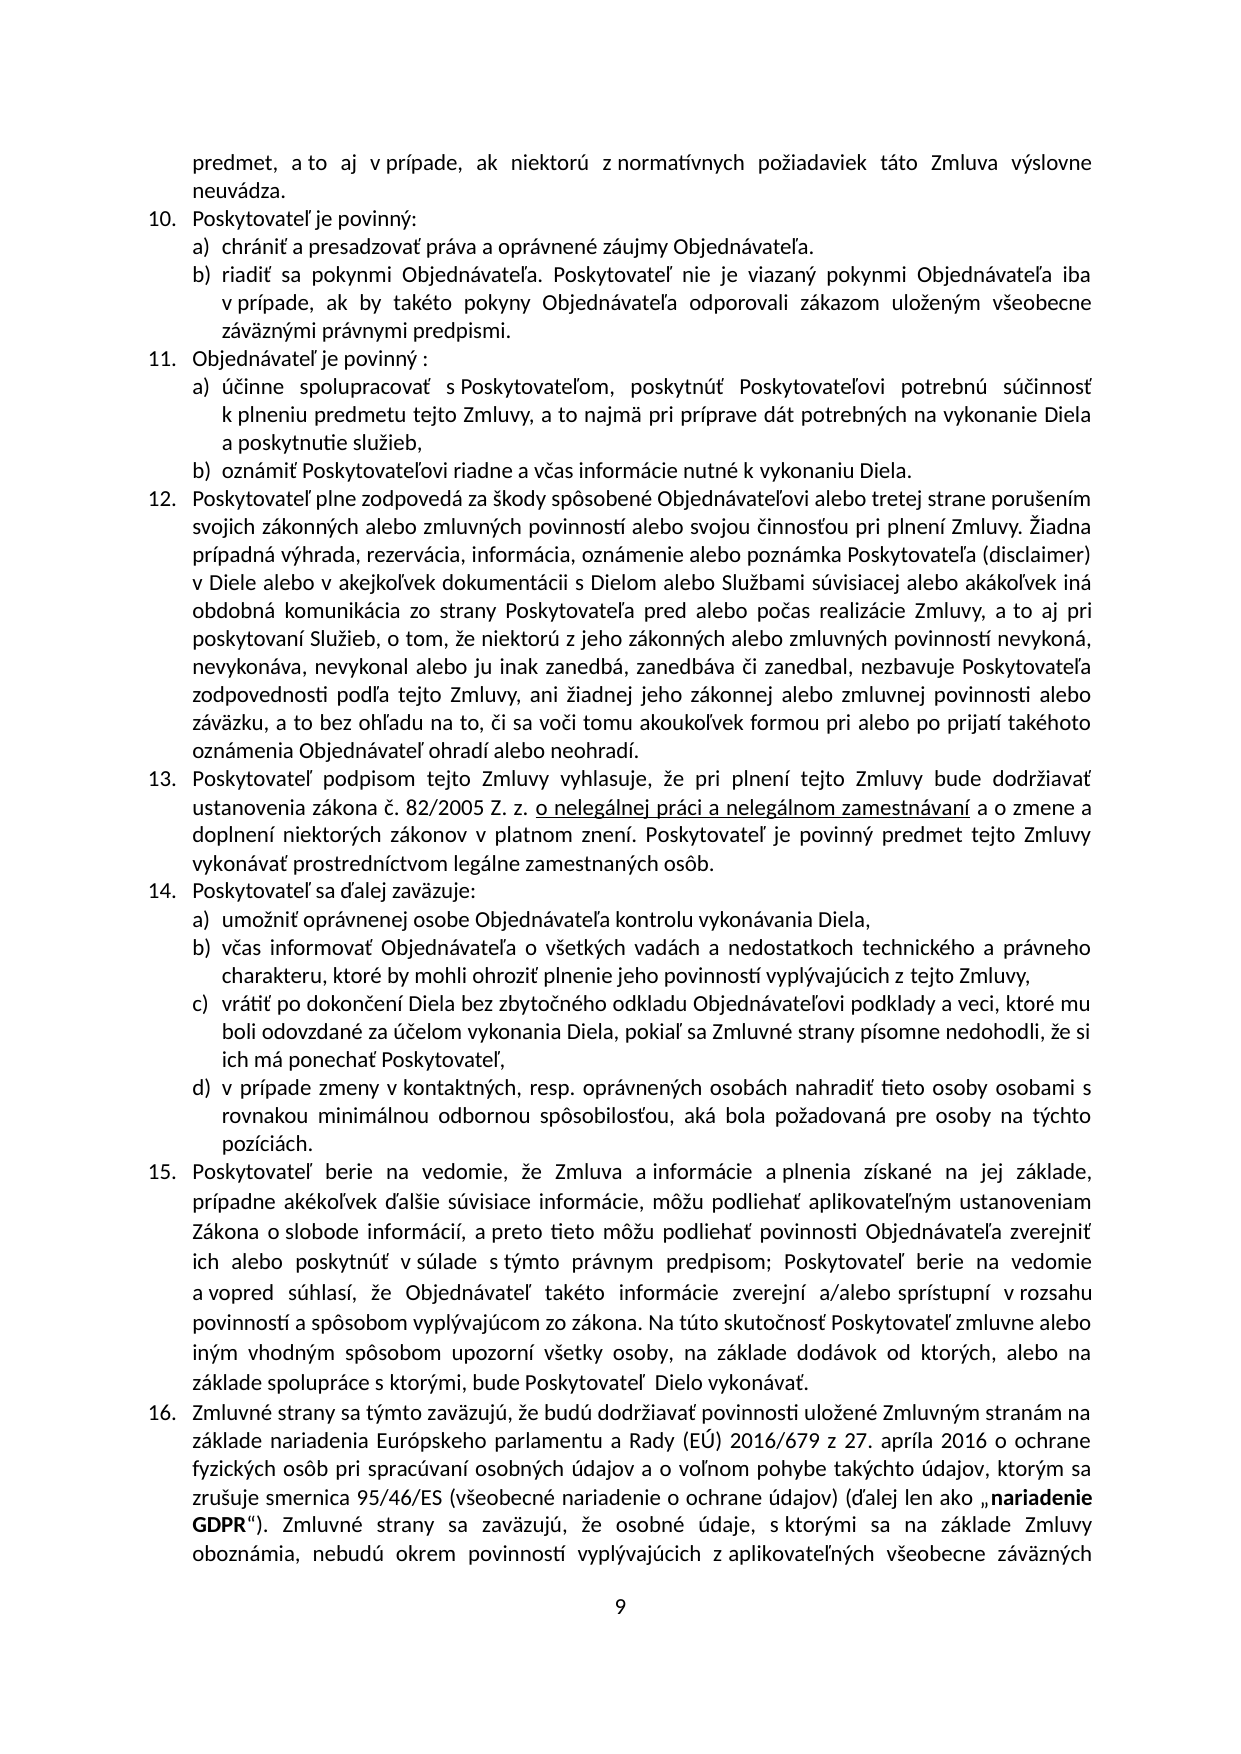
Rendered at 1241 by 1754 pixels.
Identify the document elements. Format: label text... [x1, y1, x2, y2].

list včas informovať Objednávateľa o všetkých vadách a nedostatkoch technického a právneho charakteru, ktoré by mohli ohroziť plnenie jeho povinností vyplývajúcich z tejto Zmluvy, [192, 933, 1092, 989]
list oznámiť Poskytovateľovi riadne a včas informácie nutné k vykonaniu Diela. [192, 456, 1092, 484]
list vrátiť po dokončení Diela bez zbytočného odkladu Objednávateľovi podklady a veci, ktoré mu boli odovzdané za účelom vykonania Diela, pokiaľ sa Zmluvné strany písomne nedohodli, že si ich má ponechať Poskytovateľ, [192, 989, 1092, 1073]
list umožniť oprávnenej osobe Objednávateľa kontrolu vykonávania Diela, [192, 905, 1092, 933]
list Poskytovateľ je povinný: [148, 204, 1092, 232]
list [148, 148, 1092, 204]
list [148, 1398, 1092, 1567]
list Poskytovateľ berie na vedomie, že Zmluva a informácie a plnenia získané na jej základe, prípadne akékoľvek ďalšie súvisiace informácie, môžu podliehať aplikovateľným ustanoveniam Zákona o slobode informácií, a preto tieto môžu podliehať povinnosti Objednávateľa zverejniť ich alebo poskytnúť v súlade s týmto právnym predpisom; Poskytovateľ berie na vedomie a vopred súhlasí, že Objednávateľ takéto informácie zverejní a/alebo sprístupní v rozsahu povinností a spôsobom vyplývajúcom zo zákona. Na túto skutočnosť Poskytovateľ zmluvne alebo iným vhodným spôsobom upozorní všetky osoby, na základe dodávok od ktorých, alebo na základe spolupráce s ktorými, bude Poskytovateľ Dielo vykonávať. [148, 1157, 1092, 1396]
list v prípade zmeny v kontaktných, resp. oprávnených osobách nahradiť tieto osoby osobami s rovnakou minimálnou odbornou spôsobilosťou, aká bola požadovaná pre osoby na týchto pozíciách. [192, 1073, 1092, 1157]
list Objednávateľ je povinný : [148, 344, 1092, 372]
list Poskytovateľ podpisom tejto Zmluvy vyhlasuje, že pri plnení tejto Zmluvy bude dodržiavať ustanovenia zákona č. 82/2005 Z. z. o nelegálnej práci a nelegálnom zamestnávaní a o zmene a doplnení niektorých zákonov v platnom znení. Poskytovateľ je povinný predmet tejto Zmluvy vykonávať prostredníctvom legálne zamestnaných osôb. [148, 764, 1092, 877]
list chrániť a presadzovať práva a oprávnené záujmy Objednávateľa. [192, 232, 1092, 260]
list účinne spolupracovať s Poskytovateľom, poskytnúť Poskytovateľovi potrebnú súčinnosť k plneniu predmetu tejto Zmluvy, a to najmä pri príprave dát potrebných na vykonanie Diela a poskytnutie služieb, [192, 372, 1092, 456]
list Poskytovateľ plne zodpovedá za škody spôsobené Objednávateľovi alebo tretej strane porušením svojich zákonných alebo zmluvných povinností alebo svojou činnosťou pri plnení Zmluvy. Žiadna prípadná výhrada, rezervácia, informácia, oznámenie alebo poznámka Poskytovateľa (disclaimer) v Diele alebo v akejkoľvek dokumentácii s Dielom alebo Službami súvisiacej alebo akákoľvek iná obdobná komunikácia zo strany Poskytovateľa pred alebo počas realizácie Zmluvy, a to aj pri poskytovaní Služieb, o tom, že niektorú z jeho zákonných alebo zmluvných povinností nevykoná, nevykonáva, nevykonal alebo ju inak zanedbá, zanedbáva či zanedbal, nezbavuje Poskytovateľa zodpovednosti podľa tejto Zmluvy, ani žiadnej jeho zákonnej alebo zmluvnej povinnosti alebo záväzku, a to bez ohľadu na to, či sa voči tomu akoukoľvek formou pri alebo po prijatí takéhoto oznámenia Objednávateľ ohradí alebo neohradí. [148, 484, 1092, 764]
list riadiť sa pokynmi Objednávateľa. Poskytovateľ nie je viazaný pokynmi Objednávateľa iba v prípade, ak by takéto pokyny Objednávateľa odporovali zákazom uloženým všeobecne záväznými právnymi predpismi. [192, 260, 1092, 344]
list Poskytovateľ sa ďalej zaväzuje: [148, 877, 1092, 905]
